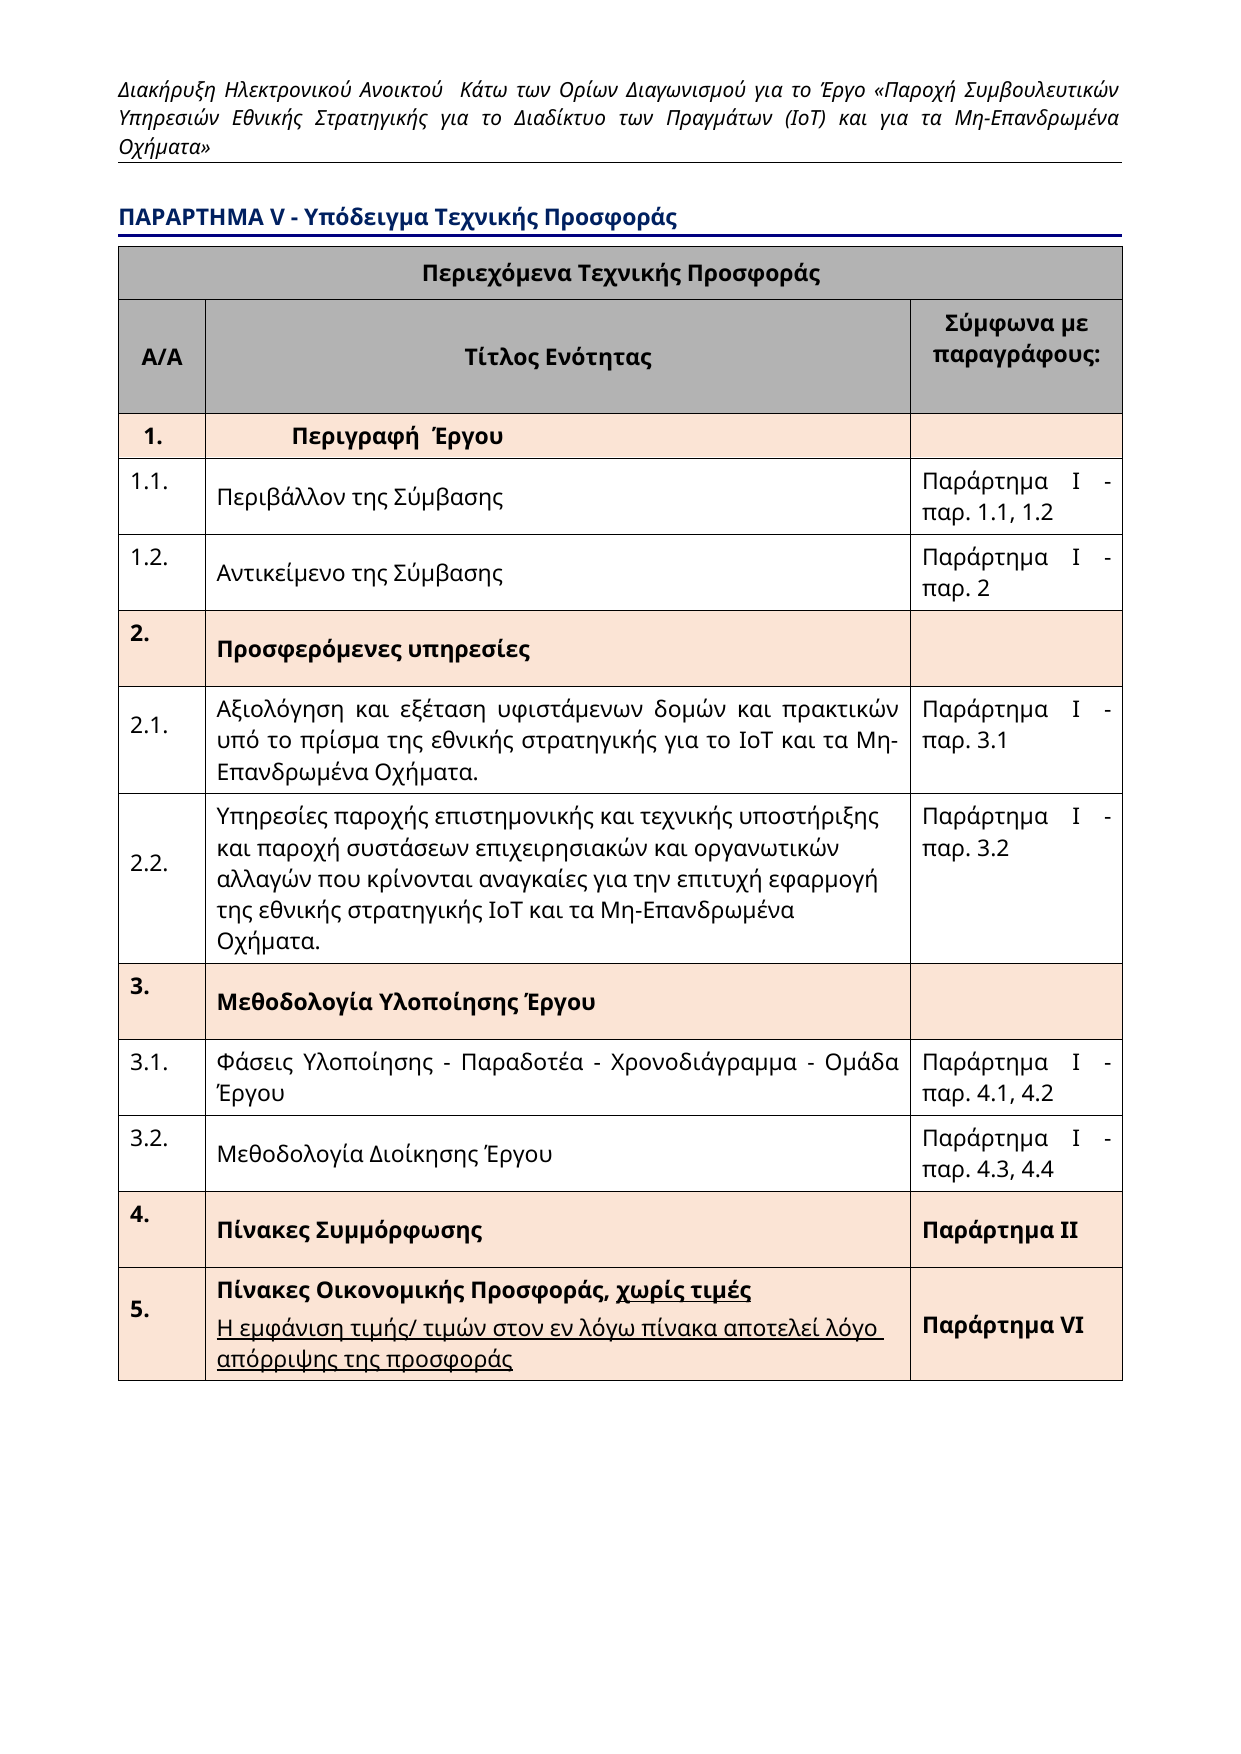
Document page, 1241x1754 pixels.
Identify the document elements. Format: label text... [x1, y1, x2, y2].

table_cell [911, 611, 1122, 686]
table_cell Μεθοδολογία Διοίκησης Έργου [206, 1116, 910, 1191]
table_cell Παράρτημα ΙΙ [911, 1192, 1122, 1267]
table_cell Περιβάλλον της Σύμβασης [206, 459, 910, 533]
table_cell [119, 1040, 205, 1115]
table_cell Περιγραφή Έργου [206, 414, 910, 457]
table_cell [119, 1268, 205, 1380]
table_cell [119, 459, 205, 533]
table_cell [119, 1192, 205, 1267]
table_cell Αξιολόγηση και εξέταση υφιστάμενων δομών και πρακτικών υπό το πρίσμα της εθνικής στρατηγικής για το IoT και τα Μη-Επανδρωμένα Οχήματα. [206, 687, 910, 793]
table_cell Παράρτημα Ι - παρ. 1.1, 1.2 [911, 459, 1122, 533]
table_cell [911, 964, 1122, 1039]
table_cell Πίνακες Συμμόρφωσης [206, 1192, 910, 1267]
table_header Περιεχόμενα Τεχνικής Προσφοράς [119, 247, 1122, 299]
table_cell Παράρτημα Ι - παρ. 2 [911, 535, 1122, 609]
table_cell [119, 794, 205, 963]
subtitle ΠΑΡΑΡΤΗΜΑ V - Υπόδειγμα Τεχνικής Προσφοράς [118, 201, 1122, 234]
table_cell Παράρτημα Ι - παρ. 4.3, 4.4 [911, 1116, 1122, 1191]
table_cell Παράρτημα Ι - παρ. 4.1, 4.2 [911, 1040, 1122, 1115]
table_cell Παράρτημα VI [911, 1268, 1122, 1380]
table_cell Φάσεις Υλοποίησης - Παραδοτέα - Χρονοδιάγραμμα - Ομάδα Έργου [206, 1040, 910, 1115]
table_cell Πίνακες Οικονομικής Προσφοράς, χωρίς τιμές Η εμφάνιση τιμής/ τιμών στον εν λόγω πίνακα αποτελεί λόγο απόρριψης της προσφοράς [206, 1268, 910, 1380]
table_cell [119, 611, 205, 686]
table_cell [119, 687, 205, 793]
table_cell Σύμφωνα με παραγράφους: [911, 300, 1122, 413]
table_cell [119, 414, 205, 457]
table_cell Παράρτημα Ι - παρ. 3.1 [911, 687, 1122, 793]
table_cell [119, 964, 205, 1039]
table_cell Προσφερόμενες υπηρεσίες [206, 611, 910, 686]
table_cell Μεθοδολογία Υλοποίησης Έργου [206, 964, 910, 1039]
table_cell Τίτλος Ενότητας [206, 300, 910, 413]
table_cell [119, 535, 205, 609]
table_cell [911, 414, 1122, 457]
table_cell Α/Α [119, 300, 205, 413]
table_cell Παράρτημα Ι - παρ. 3.2 [911, 794, 1122, 963]
table_cell [119, 1116, 205, 1191]
table_cell Υπηρεσίες παροχής επιστημονικής και τεχνικής υποστήριξης και παροχή συστάσεων επιχειρησιακών και οργανωτικών αλλαγών που κρίνονται αναγκαίες για την επιτυχή εφαρμογή της εθνικής στρατηγικής IoT και τα Μη-Επανδρωμένα Οχήματα. [206, 794, 910, 963]
table_cell Αντικείμενο της Σύμβασης [206, 535, 910, 609]
